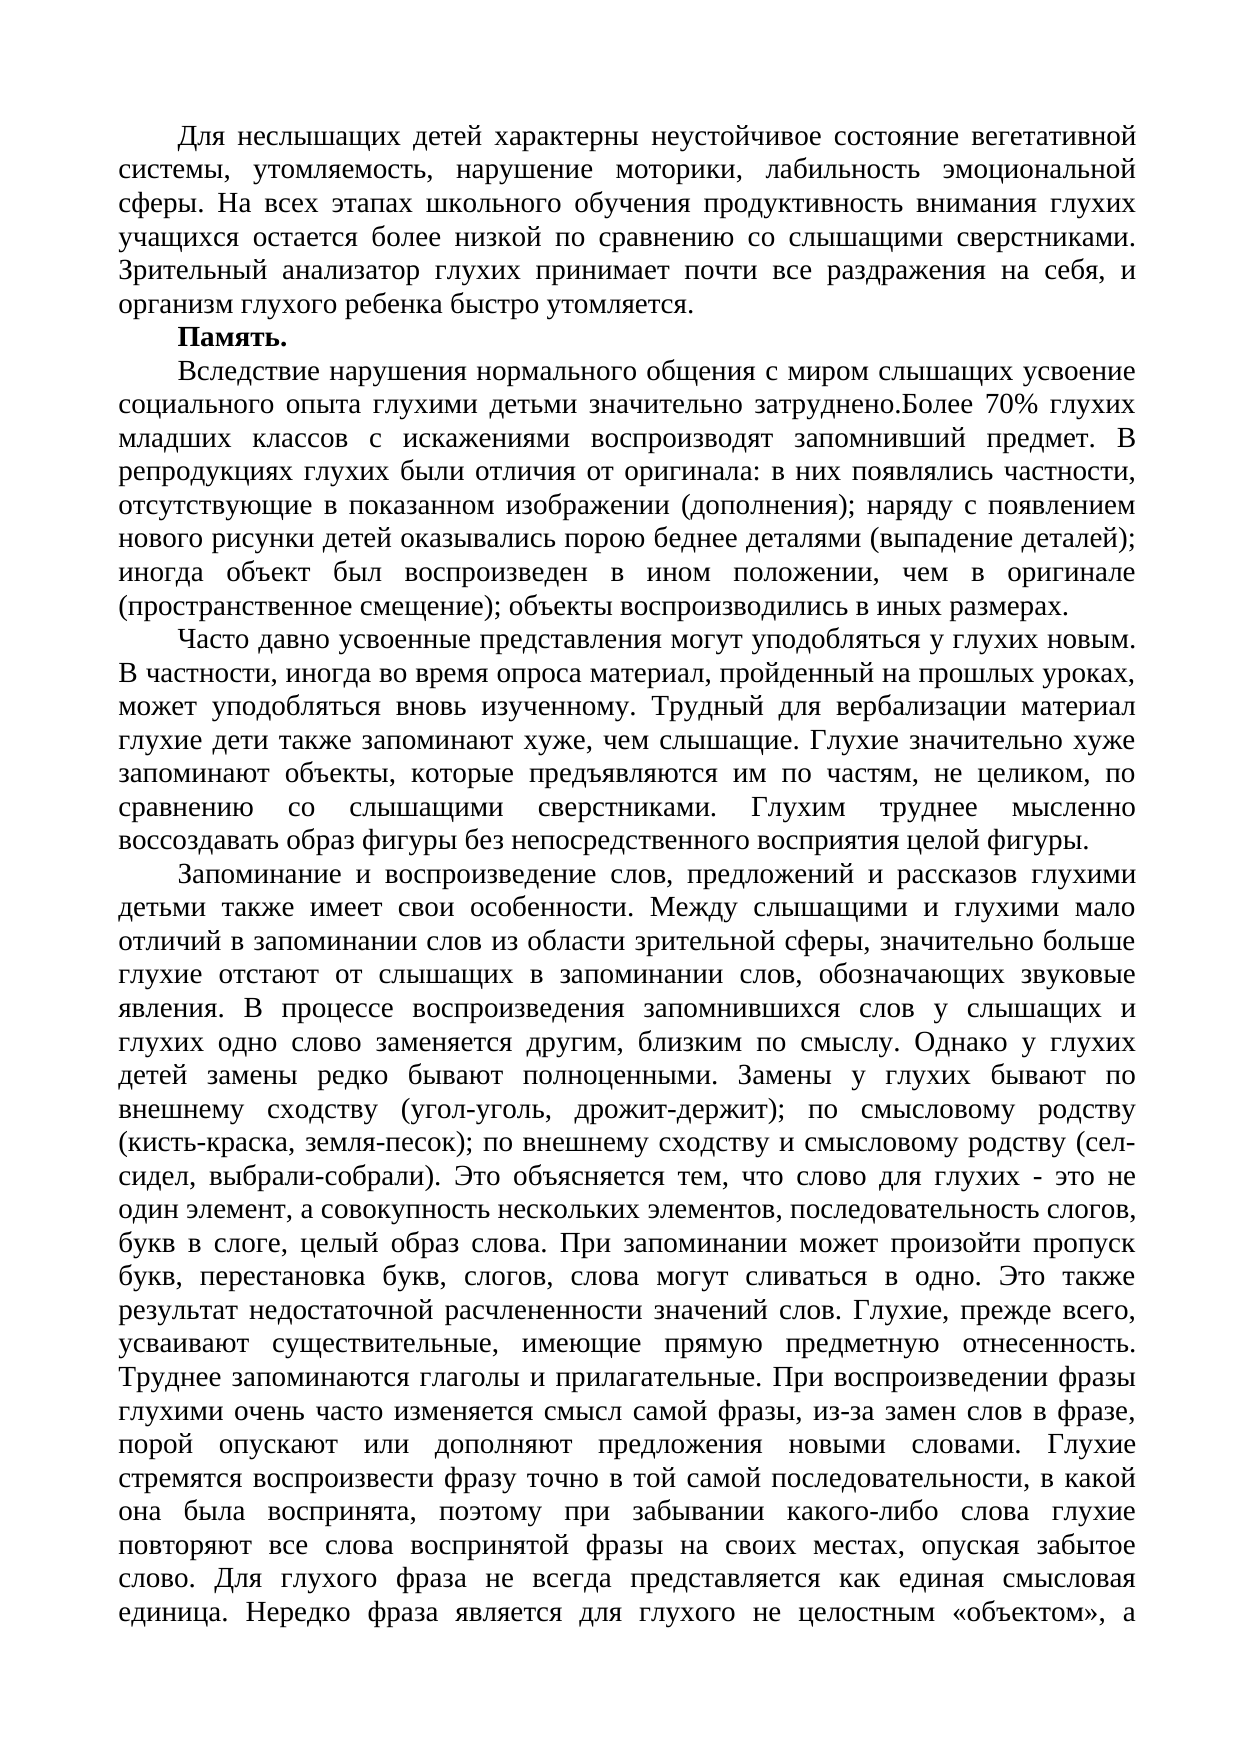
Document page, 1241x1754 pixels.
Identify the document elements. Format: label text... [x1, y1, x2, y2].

text Часто давно усвоенные представления могут уподобляться у глухих новым. В частности, иногда во время опроса материал, пройденный на прошлых уроках, может уподобляться вновь изученному. Трудный для вербализации материал глухие дети также запоминают хуже, чем слышащие. Глухие значительно хуже запоминают объекты, которые предъявляются им по частям, не целиком, по сравнению со слышащими сверстниками. Глухим труднее мысленно воссоздавать образ фигуры без непосредственного восприятия целой фигуры. [118, 621, 1137, 856]
text Для неслышащих детей характерны неустойчивое состояние вегетативной системы, утомляемость, нарушение моторики, лабильность эмоциональной сферы. На всех этапах школьного обучения продуктивность внимания глухих учащихся остается более низкой по сравнению со слышащими сверстниками. Зрительный анализатор глухих принимает почти все раздражения на себя, и организм глухого ребенка быстро утомляется. [118, 118, 1137, 319]
text Память. [118, 319, 1137, 353]
text Вследствие нарушения нормального общения с миром слышащих усвоение социального опыта глухими детьми значительно затруднено.Более 70% глухих младших классов с искажениями воспроизводят запомнивший предмет. В репродукциях глухих были отличия от оригинала: в них появлялись частности, отсутствующие в показанном изображении (дополнения); наряду с появлением нового рисунки детей оказывались порою беднее деталями (выпадение деталей); иногда объект был воспроизведен в ином положении, чем в оригинале (пространственное смещение); объекты воспроизводились в иных размерах. [118, 353, 1137, 621]
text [118, 856, 1137, 1627]
